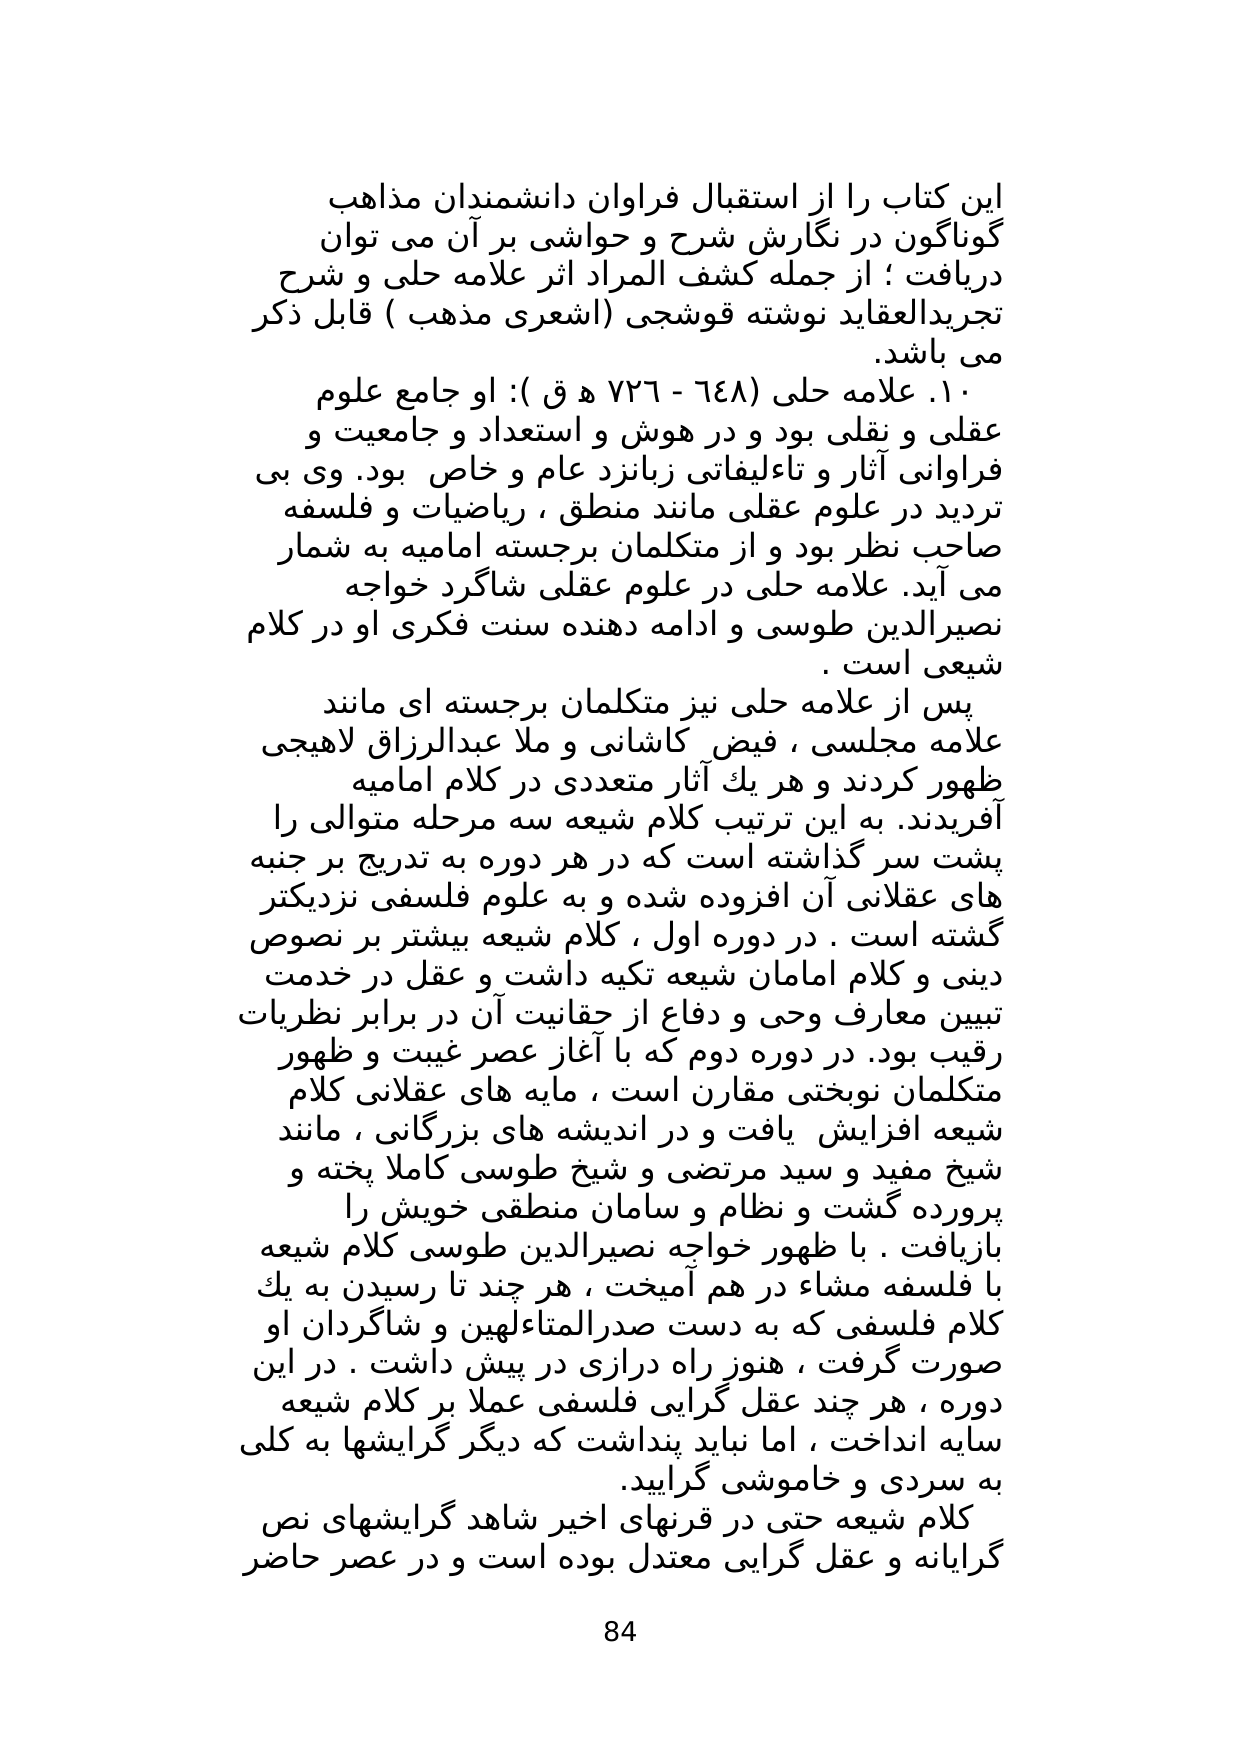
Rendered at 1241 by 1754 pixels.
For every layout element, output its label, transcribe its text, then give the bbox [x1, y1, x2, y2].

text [236, 1498, 1004, 1576]
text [236, 177, 1004, 371]
text پس از علامه حلى نيز متكلمان برجسته اى مانند علامه مجلسى ، فيض ‍ كاشانى و ملا عبدالرزاق لاهيجى ظهور كردند و هر يك آثار متعددى در كلام اماميه آفريدند. به اين ترتيب كلام شيعه سه مرحله متوالى را پشت سر گذاشته است كه در هر دوره به تدريج بر جنبه هاى عقلانى آن افزوده شده و به علوم فلسفى نزديكتر گشته است . در دوره اول ، كلام شيعه بيشتر بر نصوص دينى و كلام امامان شيعه تكيه داشت و عقل در خدمت تبيين معارف وحى و دفاع از حقانيت آن در برابر نظريات رقيب بود. در دوره دوم كه با آغاز عصر غيبت و ظهور متكلمان نوبختى مقارن است ، مايه هاى عقلانى كلام شيعه افزايش ‍ يافت و در انديشه هاى بزرگانى ، مانند شيخ مفيد و سيد مرتضى و شيخ طوسى كاملا پخته و پرورده گشت و نظام و سامان منطقى خويش را بازيافت . با ظهور خواجه نصيرالدين طوسى كلام شيعه با فلسفه مشاء در هم آميخت ، هر چند تا رسيدن به يك كلام فلسفى كه به دست صدرالمتاءلهين و شاگردان او صورت گرفت ، هنوز راه درازى در پيش داشت . در اين دوره ، هر چند عقل گرايى فلسفى عملا بر كلام شيعه سايه انداخت ، اما نبايد پنداشت كه ديگر گرايشها به كلى به سردى و خاموشى گراييد. [236, 682, 1004, 1498]
text ١٠. علامه حلى (٦٤٨ - ٧٢٦ ه‍ ق ): او جامع علوم عقلى و نقلى بود و در هوش و استعداد و جامعيت و فراوانى آثار و تاءليفاتى زبانزد عام و خاص ‍ بود. وى بى ترديد در علوم عقلى مانند منطق ، رياضيات و فلسفه صاحب نظر بود و از متكلمان برجسته اماميه به شمار مى آيد. علامه حلى در علوم عقلى شاگرد خواجه نصيرالدين طوسى و ادامه دهنده سنت فكرى او در كلام شيعى است . [236, 371, 1004, 682]
